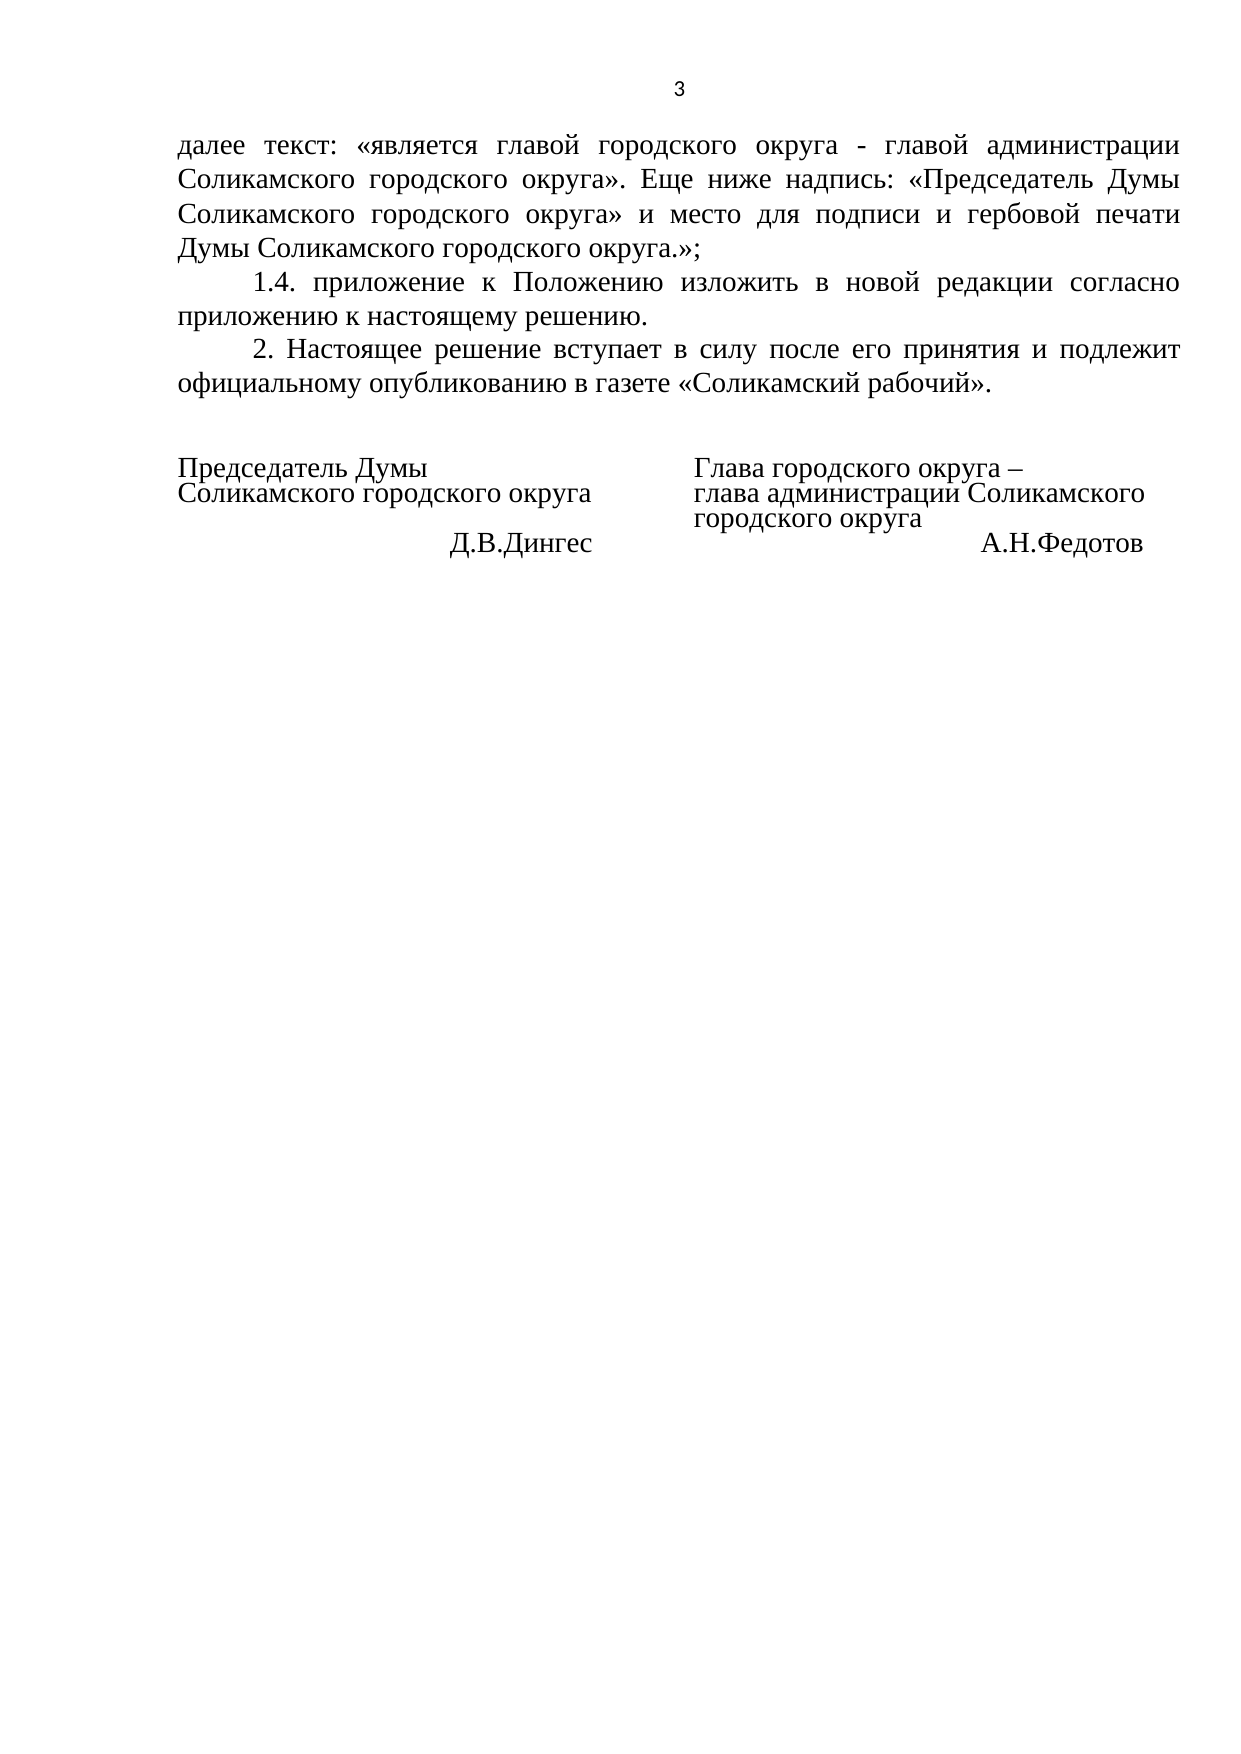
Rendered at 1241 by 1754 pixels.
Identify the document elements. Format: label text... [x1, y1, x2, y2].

text Д.В.Дингес А.Н.Федотов [177, 532, 1181, 557]
text 2. Настоящее решение вступает в силу после его принятия и подлежит официальному опубликованию в газете «Соликамский рабочий». [177, 332, 1181, 399]
text 1.4. приложение к Положению изложить в новой редакции согласно приложению к настоящему решению. [177, 264, 1181, 332]
text Председатель Думы Глава городского округа – [177, 457, 1181, 482]
text городского округа [177, 507, 1181, 532]
text Соликамского городского округа глава администрации Соликамского [177, 482, 1181, 507]
text «3.5. В верхней части правой внутренней вклейки по центру расположена надпись прописными буквами «УДОСТОВЕРЕНИЕ №___». Ниже следуют фамилия, имя и отчество (последнее - при наличии) главы городского округа, а далее текст: «является главой городского округа - главой администрации Соликамского городского округа». Еще ниже надпись: «Председатель Думы Соликамского городского округа» и место для подписи и гербовой печати Думы Соликамского городского округа.»; [177, 229, 1181, 264]
